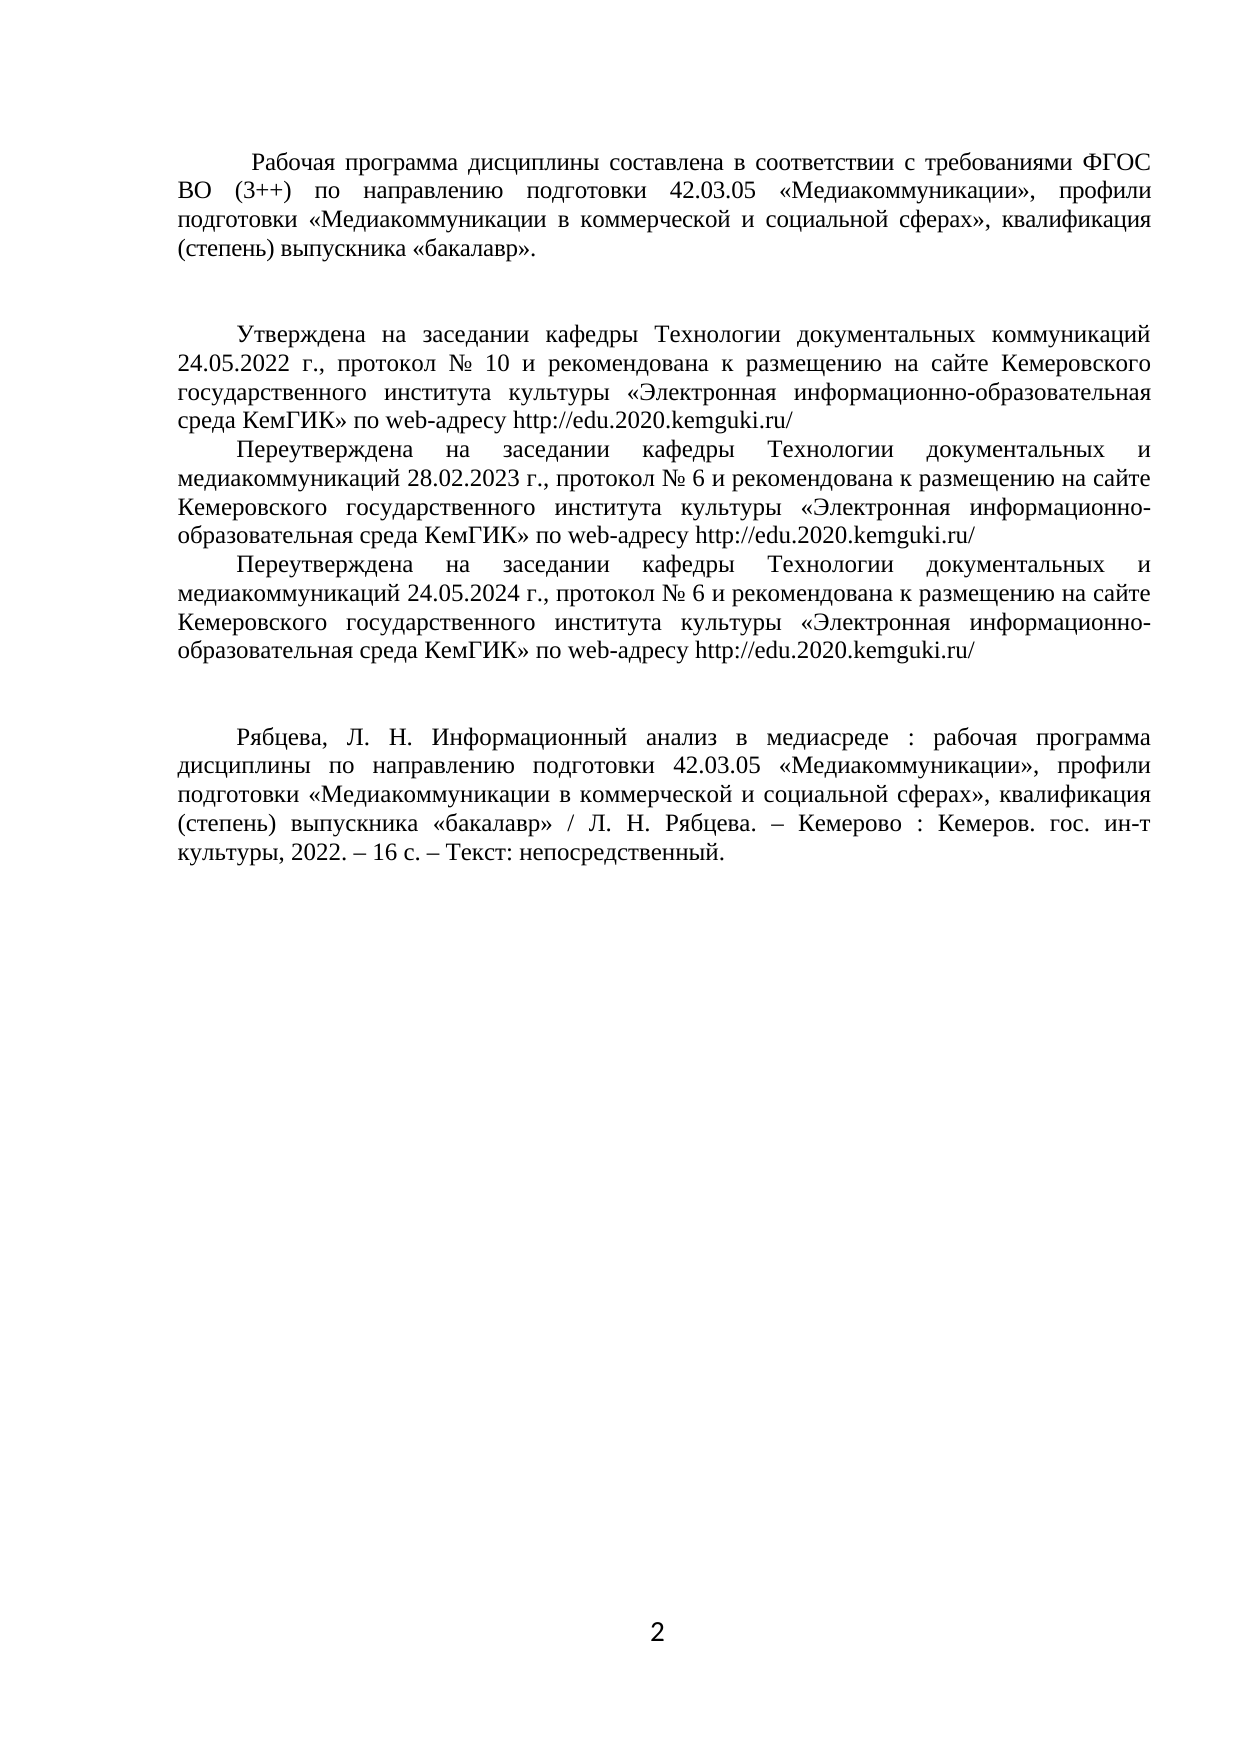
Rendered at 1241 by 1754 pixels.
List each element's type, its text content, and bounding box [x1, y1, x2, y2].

text Рябцева, Л. Н. Информационный анализ в медиасреде : рабочая программа дисциплины по направлению подготовки 42.03.05 «Медиакоммуникации», профили подготовки «Медиакоммуникации в коммерческой и социальной сферах», квалификация (степень) выпускника «бакалавр» / Л. Н. Рябцева. – Кемерово : Кемеров. гос. ин-т культуры, 2022. – 16 с. – Текст: непосредственный. [177, 722, 1152, 866]
text Утверждена на заседании кафедры Технологии документальных коммуникаций 24.05.2022 г., протокол № 10 и рекомендована к размещению на сайте Кемеровского государственного института культуры «Электронная информационно-образовательная среда КемГИК» по web-адресу http://edu.2020.kemguki.ru/ [177, 319, 1152, 434]
text Переутверждена на заседании кафедры Технологии документальных и медиакоммуникаций 28.02.2023 г., протокол № 6 и рекомендована к размещению на сайте Кемеровского государственного института культуры «Электронная информационно-образовательная среда КемГИК» по web-адресу http://edu.2020.kemguki.ru/ [177, 434, 1152, 549]
text Переутверждена на заседании кафедры Технологии документальных и медиакоммуникаций 24.05.2024 г., протокол № 6 и рекомендована к размещению на сайте Кемеровского государственного института культуры «Электронная информационно-образовательная среда КемГИК» по web-адресу http://edu.2020.kemguki.ru/ [177, 549, 1152, 664]
text Рабочая программа дисциплины составлена в соответствии с требованиями ФГОС ВО (3++) по направлению подготовки 42.03.05 «Медиакоммуникации», профили подготовки «Медиакоммуникации в коммерческой и социальной сферах», квалификация (степень) выпускника «бакалавр». [177, 147, 1152, 262]
